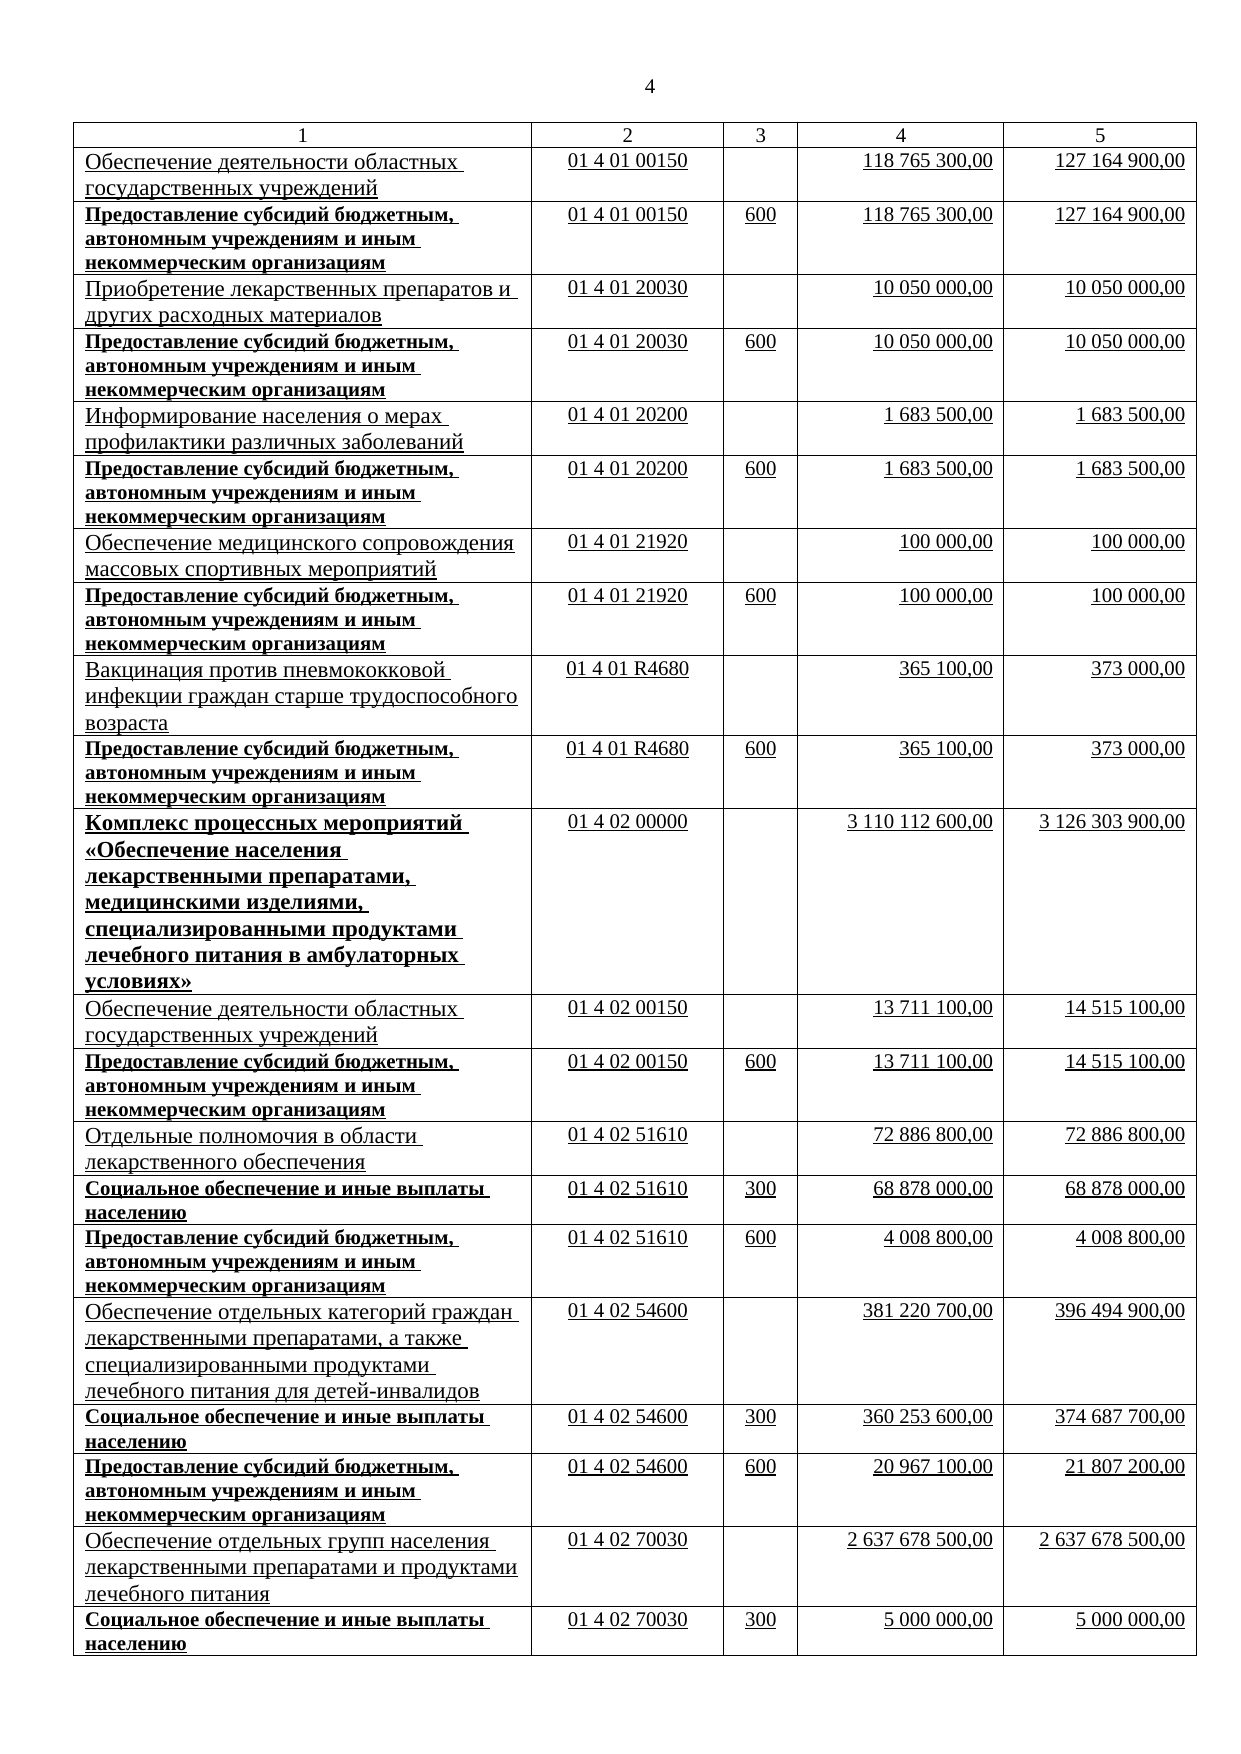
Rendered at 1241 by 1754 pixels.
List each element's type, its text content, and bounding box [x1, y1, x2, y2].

table_cell 21 807 200,00 [1004, 1454, 1196, 1526]
table_cell 01 4 02 70030 [532, 1607, 723, 1655]
table_cell 127 164 900,00 [1004, 148, 1196, 201]
table_cell 373 000,00 [1004, 656, 1196, 735]
table_cell 01 4 02 00000 [532, 809, 723, 994]
table_cell 396 494 900,00 [1004, 1298, 1196, 1403]
table_header 4 [798, 123, 1003, 147]
table_cell Информирование населения о мерах профилактики различных заболеваний [74, 402, 531, 455]
table_cell Социальное обеспечение и иные выплаты населению [74, 1607, 531, 1655]
table_cell 01 4 02 00150 [532, 1049, 723, 1121]
table_cell 600 [724, 1454, 797, 1526]
table_cell 01 4 02 54600 [532, 1454, 723, 1526]
table_cell Обеспечение отдельных категорий граждан лекарственными препаратами, а также специализированными продуктами лечебного питания для детей-инвалидов [74, 1298, 531, 1403]
table_cell Комплекс процессных мероприятий «Обеспечение населения лекарственными препаратами, медицинскими изделиями, специализированными продуктами лечебного питания в амбулаторных условиях» [74, 809, 531, 994]
table_cell 2 637 678 500,00 [798, 1527, 1003, 1606]
table_cell Вакцинация против пневмококковой инфекции граждан старше трудоспособного возраста [74, 656, 531, 735]
table_cell 2 637 678 500,00 [1004, 1527, 1196, 1606]
table_cell 365 100,00 [798, 736, 1003, 808]
table_cell 1 683 500,00 [798, 402, 1003, 455]
table_cell 600 [724, 456, 797, 528]
table_cell 365 100,00 [798, 656, 1003, 735]
table_cell 10 050 000,00 [798, 329, 1003, 401]
table_cell 72 886 800,00 [1004, 1122, 1196, 1174]
table_cell 14 515 100,00 [1004, 1049, 1196, 1121]
table_cell 01 4 01 21920 [532, 583, 723, 655]
table_cell 14 515 100,00 [1004, 995, 1196, 1048]
table_cell [724, 148, 797, 201]
table_cell 1 683 500,00 [1004, 402, 1196, 455]
table_cell 72 886 800,00 [798, 1122, 1003, 1174]
table_cell Предоставление субсидий бюджетным, автономным учреждениям и иным некоммерческим организациям [74, 202, 531, 274]
table_cell 10 050 000,00 [1004, 275, 1196, 328]
table_cell Предоставление субсидий бюджетным, автономным учреждениям и иным некоммерческим организациям [74, 1454, 531, 1526]
table_cell 373 000,00 [1004, 736, 1196, 808]
table_cell Обеспечение медицинского сопровождения массовых спортивных мероприятий [74, 529, 531, 582]
table_cell [724, 275, 797, 328]
table_cell 10 050 000,00 [798, 275, 1003, 328]
table_cell 3 126 303 900,00 [1004, 809, 1196, 994]
table_cell 01 4 01 20030 [532, 329, 723, 401]
table_cell 01 4 02 00150 [532, 995, 723, 1048]
table_cell 3 110 112 600,00 [798, 809, 1003, 994]
table_cell 600 [724, 736, 797, 808]
table_cell 01 4 01 R4680 [532, 656, 723, 735]
table_cell 300 [724, 1607, 797, 1655]
table_cell Обеспечение деятельности областных государственных учреждений [74, 995, 531, 1048]
table_cell 01 4 01 00150 [532, 148, 723, 201]
table_cell Предоставление субсидий бюджетным, автономным учреждениям и иным некоммерческим организациям [74, 583, 531, 655]
table_cell Отдельные полномочия в области лекарственного обеспечения [74, 1122, 531, 1174]
table_cell 381 220 700,00 [798, 1298, 1003, 1403]
table_cell Обеспечение деятельности областных государственных учреждений [74, 148, 531, 201]
table_cell [724, 995, 797, 1048]
table_header 3 [724, 123, 797, 147]
table_cell 127 164 900,00 [1004, 202, 1196, 274]
table_cell 01 4 02 70030 [532, 1527, 723, 1606]
table_cell [724, 402, 797, 455]
table_cell 1 683 500,00 [798, 456, 1003, 528]
table_cell 20 967 100,00 [798, 1454, 1003, 1526]
table_cell Социальное обеспечение и иные выплаты населению [74, 1176, 531, 1224]
table_cell 01 4 02 51610 [532, 1176, 723, 1224]
table_cell 600 [724, 583, 797, 655]
table_cell 600 [724, 1049, 797, 1121]
table_cell Приобретение лекарственных препаратов и других расходных материалов [74, 275, 531, 328]
table_cell 300 [724, 1176, 797, 1224]
table_cell 01 4 02 54600 [532, 1298, 723, 1403]
table_cell 5 000 000,00 [798, 1607, 1003, 1655]
table_cell 374 687 700,00 [1004, 1405, 1196, 1453]
table_cell 600 [724, 329, 797, 401]
table_cell 600 [724, 1225, 797, 1297]
table_cell 100 000,00 [1004, 529, 1196, 582]
table_cell Предоставление субсидий бюджетным, автономным учреждениям и иным некоммерческим организациям [74, 1049, 531, 1121]
table_cell 100 000,00 [798, 583, 1003, 655]
table_cell Предоставление субсидий бюджетным, автономным учреждениям и иным некоммерческим организациям [74, 456, 531, 528]
table_cell 01 4 01 R4680 [532, 736, 723, 808]
table_cell 01 4 01 00150 [532, 202, 723, 274]
table_cell Предоставление субсидий бюджетным, автономным учреждениям и иным некоммерческим организациям [74, 736, 531, 808]
table_cell [724, 1122, 797, 1174]
table_header 2 [532, 123, 723, 147]
table_cell Обеспечение отдельных групп населения лекарственными препаратами и продуктами лечебного питания [74, 1527, 531, 1606]
table_cell 01 4 01 21920 [532, 529, 723, 582]
table_cell 13 711 100,00 [798, 995, 1003, 1048]
table_header 1 [74, 123, 531, 147]
table_cell [724, 656, 797, 735]
table_cell 01 4 01 20200 [532, 402, 723, 455]
table_cell 118 765 300,00 [798, 148, 1003, 201]
table_cell 01 4 02 51610 [532, 1225, 723, 1297]
table_cell 68 878 000,00 [798, 1176, 1003, 1224]
table_cell 4 008 800,00 [1004, 1225, 1196, 1297]
table_cell 5 000 000,00 [1004, 1607, 1196, 1655]
table_cell Социальное обеспечение и иные выплаты населению [74, 1405, 531, 1453]
table_cell 13 711 100,00 [798, 1049, 1003, 1121]
table_cell [724, 809, 797, 994]
table_cell Предоставление субсидий бюджетным, автономным учреждениям и иным некоммерческим организациям [74, 329, 531, 401]
table_cell 01 4 02 51610 [532, 1122, 723, 1174]
table_cell 01 4 02 54600 [532, 1405, 723, 1453]
table_cell 118 765 300,00 [798, 202, 1003, 274]
table_cell Предоставление субсидий бюджетным, автономным учреждениям и иным некоммерческим организациям [74, 1225, 531, 1297]
table_cell 10 050 000,00 [1004, 329, 1196, 401]
table_cell [724, 529, 797, 582]
table_cell 1 683 500,00 [1004, 456, 1196, 528]
table_cell [724, 1527, 797, 1606]
table_cell 01 4 01 20200 [532, 456, 723, 528]
table_cell 300 [724, 1405, 797, 1453]
table_header 5 [1004, 123, 1196, 147]
table_cell 360 253 600,00 [798, 1405, 1003, 1453]
table_cell 01 4 01 20030 [532, 275, 723, 328]
table_cell 100 000,00 [798, 529, 1003, 582]
table_cell 600 [724, 202, 797, 274]
table_cell 4 008 800,00 [798, 1225, 1003, 1297]
table_cell 68 878 000,00 [1004, 1176, 1196, 1224]
table_cell 100 000,00 [1004, 583, 1196, 655]
table_cell [724, 1298, 797, 1403]
